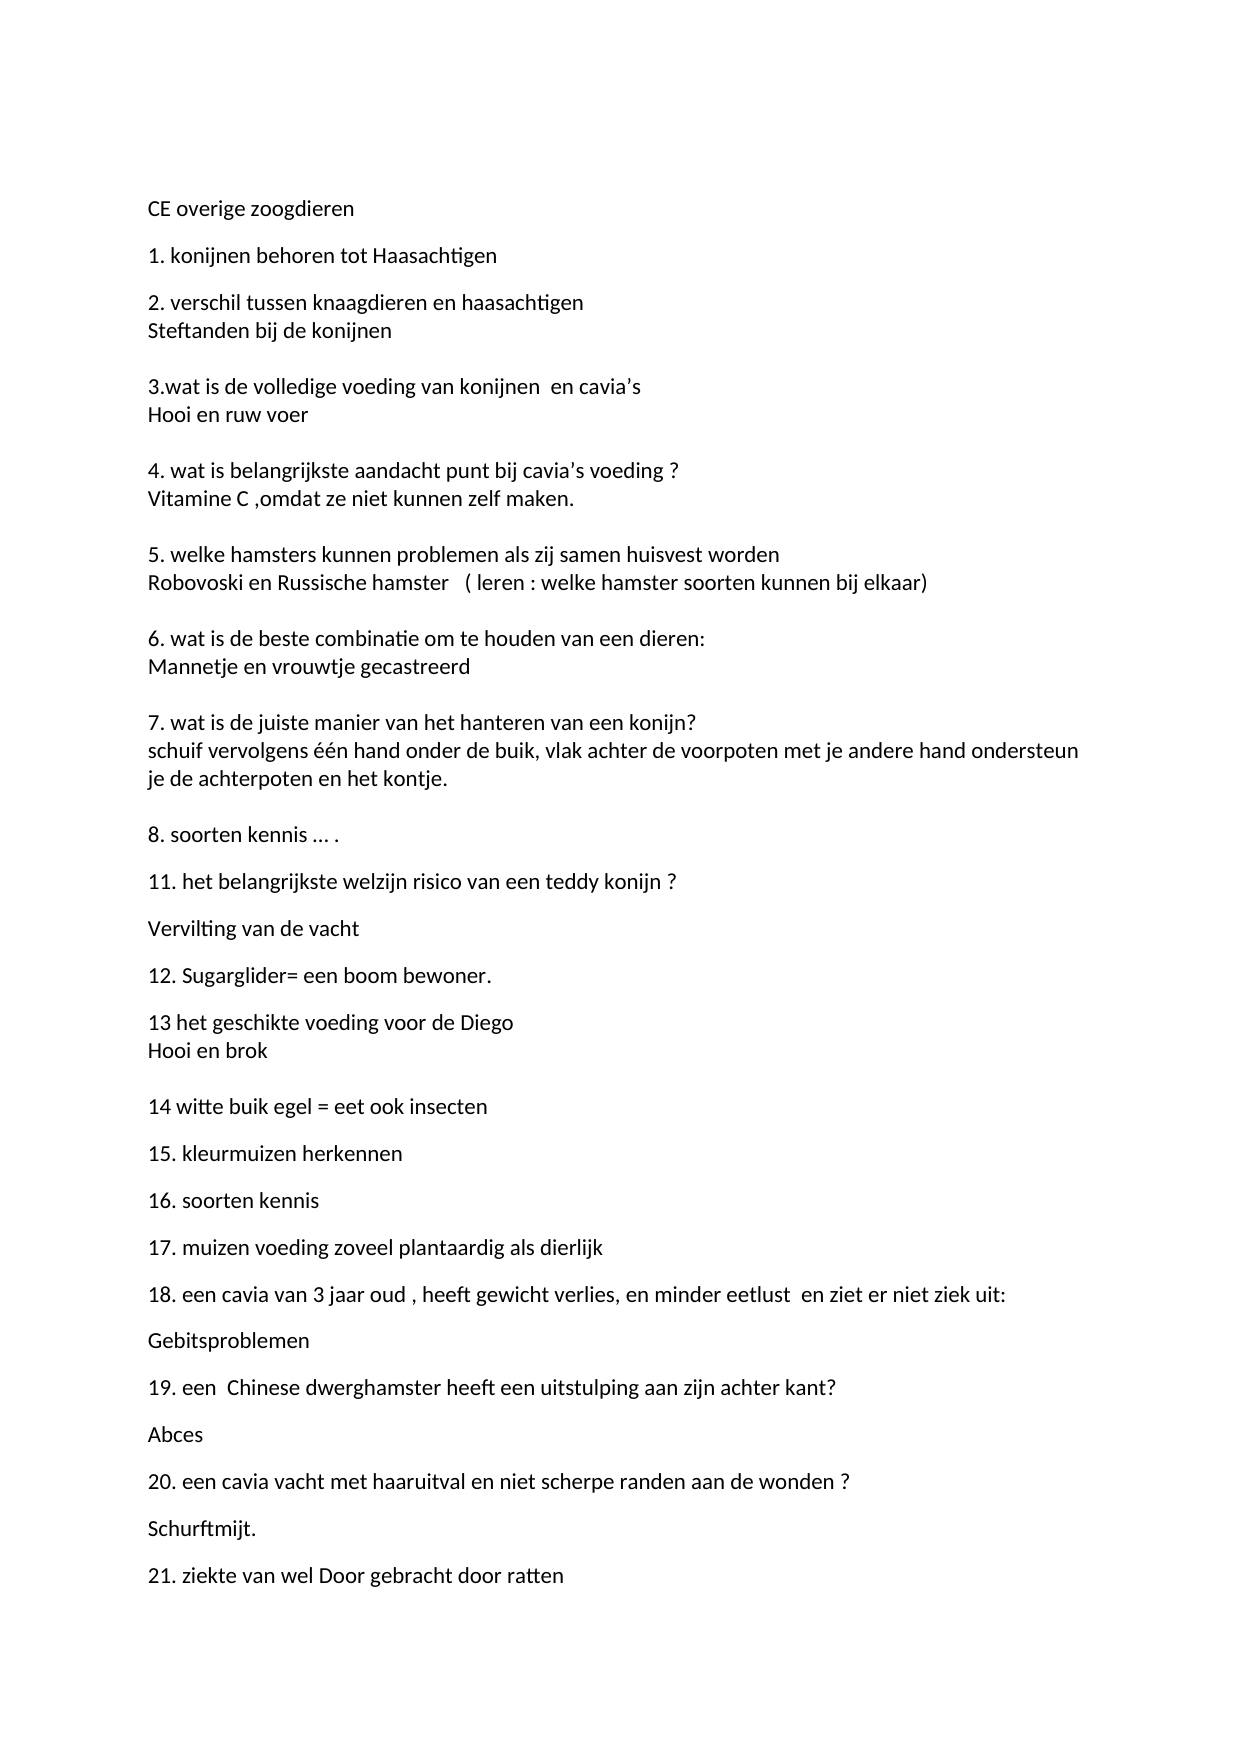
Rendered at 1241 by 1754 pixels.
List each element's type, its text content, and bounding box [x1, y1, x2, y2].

text Vervilting van de vacht [148, 914, 1093, 942]
text Vitamine C ,omdat ze niet kunnen zelf maken. [148, 484, 1093, 512]
text 5. welke hamsters kunnen problemen als zij samen huisvest worden [148, 540, 1093, 568]
text Mannetje en vrouwtje gecastreerd [148, 652, 1093, 681]
text 7. wat is de juiste manier van het hanteren van een konijn? [148, 708, 1093, 737]
text 16. soorten kennis [148, 1186, 1093, 1214]
text 2. verschil tussen knaagdieren en haasachtigen [148, 288, 1093, 316]
text 19. een Chinese dwerghamster heeft een uitstulping aan zijn achter kant? [148, 1373, 1093, 1401]
text Steftanden bij de konijnen [148, 316, 1093, 344]
text 21. ziekte van wel Door gebracht door ratten [148, 1561, 1093, 1589]
text 13 het geschikte voeding voor de Diego [148, 1008, 1093, 1036]
text 20. een cavia vacht met haaruitval en niet scherpe randen aan de wonden ? [148, 1467, 1093, 1495]
text 4. wat is belangrijkste aandacht punt bij cavia’s voeding ? [148, 456, 1093, 484]
text 15. kleurmuizen herkennen [148, 1139, 1093, 1167]
text Hooi en brok [148, 1036, 1093, 1064]
text Hooi en ruw voer [148, 400, 1093, 428]
text 12. Sugarglider= een boom bewoner. [148, 961, 1093, 989]
text Abces [148, 1420, 1093, 1448]
text 18. een cavia van 3 jaar oud , heeft gewicht verlies, en minder eetlust en ziet er niet ziek uit: [148, 1280, 1093, 1308]
text 3.wat is de volledige voeding van konijnen en cavia’s [148, 372, 1093, 400]
text 8. soorten kennis … . [148, 821, 1093, 849]
text 6. wat is de beste combinatie om te houden van een dieren: [148, 624, 1093, 652]
text 14 witte buik egel = eet ook insecten [148, 1092, 1093, 1120]
text 1. konijnen behoren tot Haasachtigen [148, 241, 1093, 269]
text Robovoski en Russische hamster ( leren : welke hamster soorten kunnen bij elkaar) [148, 568, 1093, 596]
text Gebitsproblemen [148, 1327, 1093, 1354]
text CE overige zoogdieren [148, 194, 1093, 222]
text Schurftmijt. [148, 1514, 1093, 1542]
text schuif vervolgens één hand onder de buik, vlak achter de voorpoten met je andere hand ondersteun je de achterpoten en het kontje. [148, 737, 1093, 793]
text 17. muizen voeding zoveel plantaardig als dierlijk [148, 1233, 1093, 1261]
text 11. het belangrijkste welzijn risico van een teddy konijn ? [148, 867, 1093, 896]
